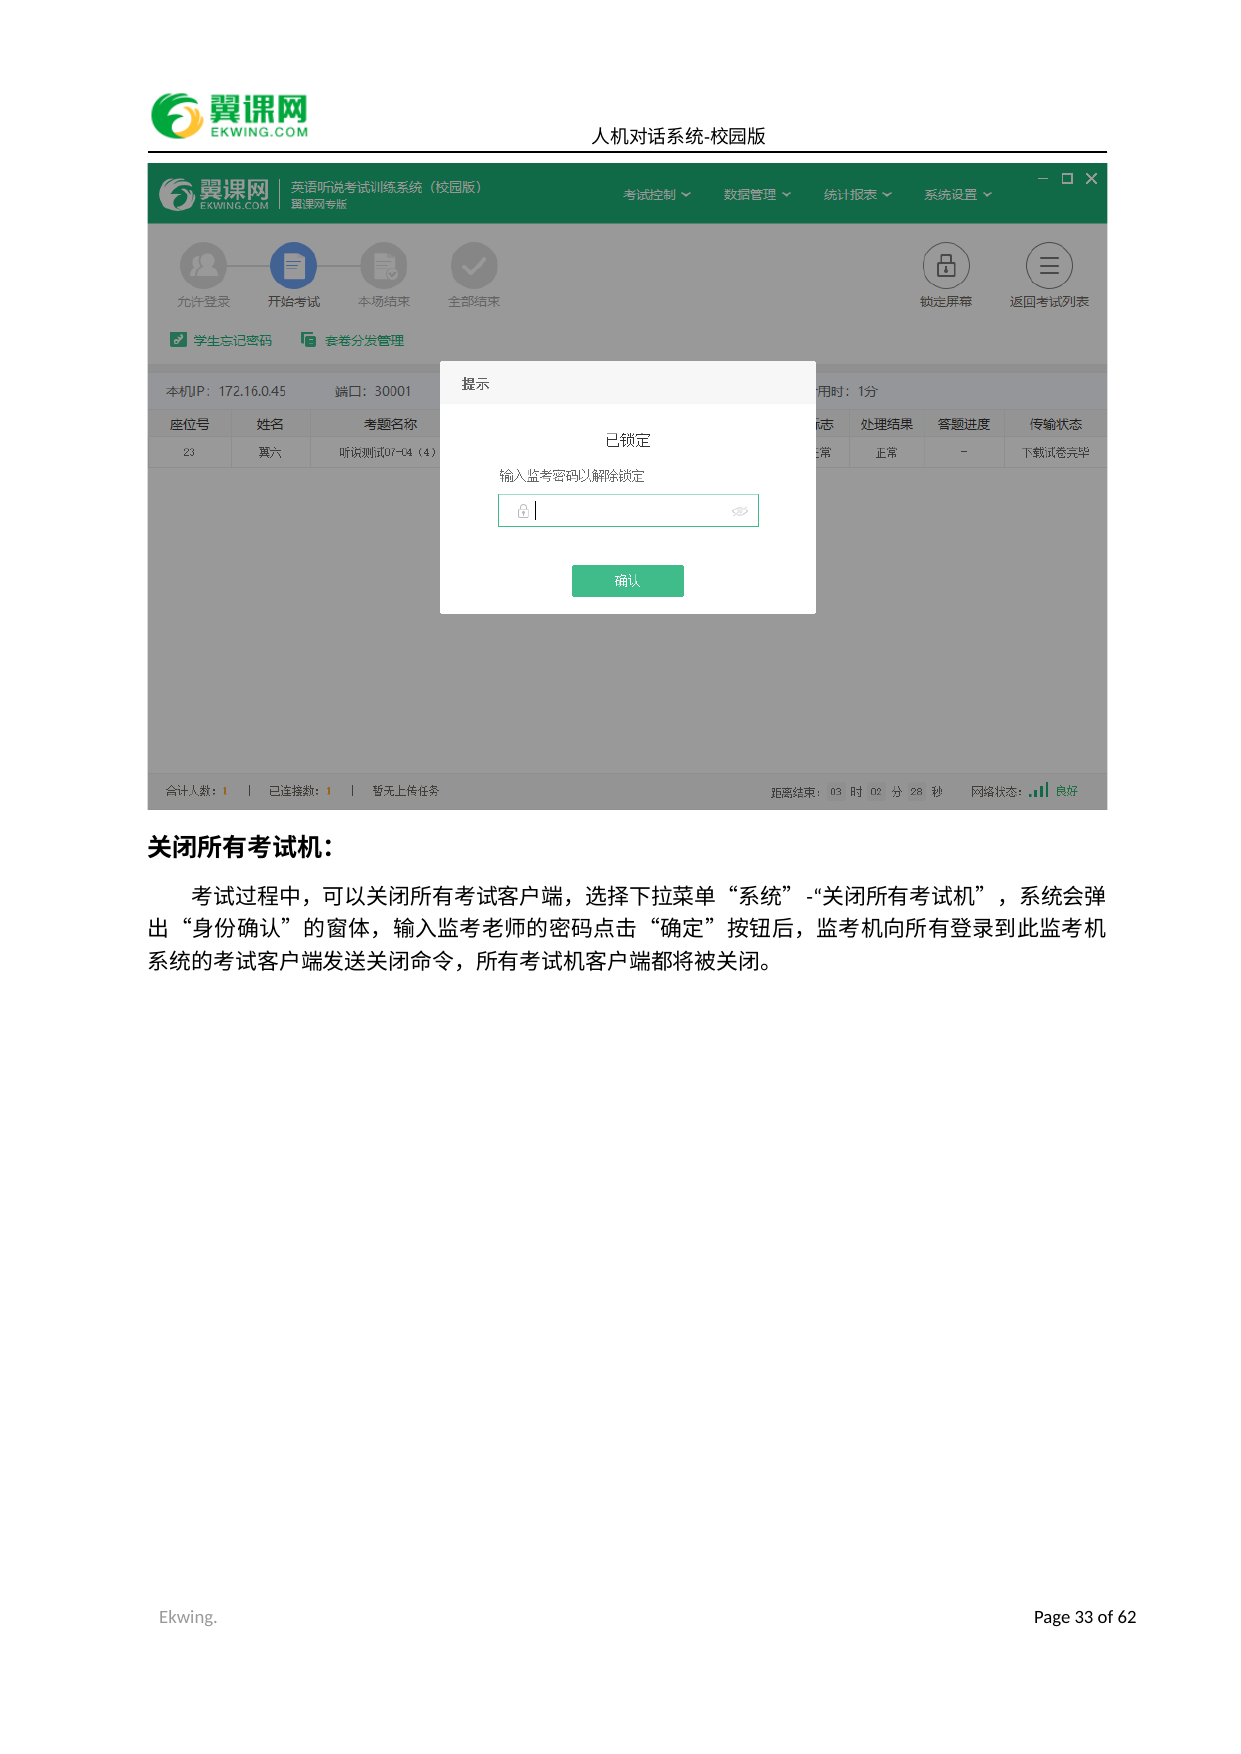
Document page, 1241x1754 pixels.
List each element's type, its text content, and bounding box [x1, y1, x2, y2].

text 关闭所有考试机： [148, 813, 1107, 878]
picture [147, 88, 317, 144]
text 考试过程中，可以关闭所有考试客户端，选择下拉菜单“系统”-“关闭所有考试机”，系统会弹出“身份确认”的窗体，输入监考老师的密码点击“确定”按钮后，监考机向所有登录到此监考机系统的考试客户端发送关闭命令，所有考试机客户端都将被关闭。 [148, 878, 1107, 976]
picture [147, 163, 1108, 810]
